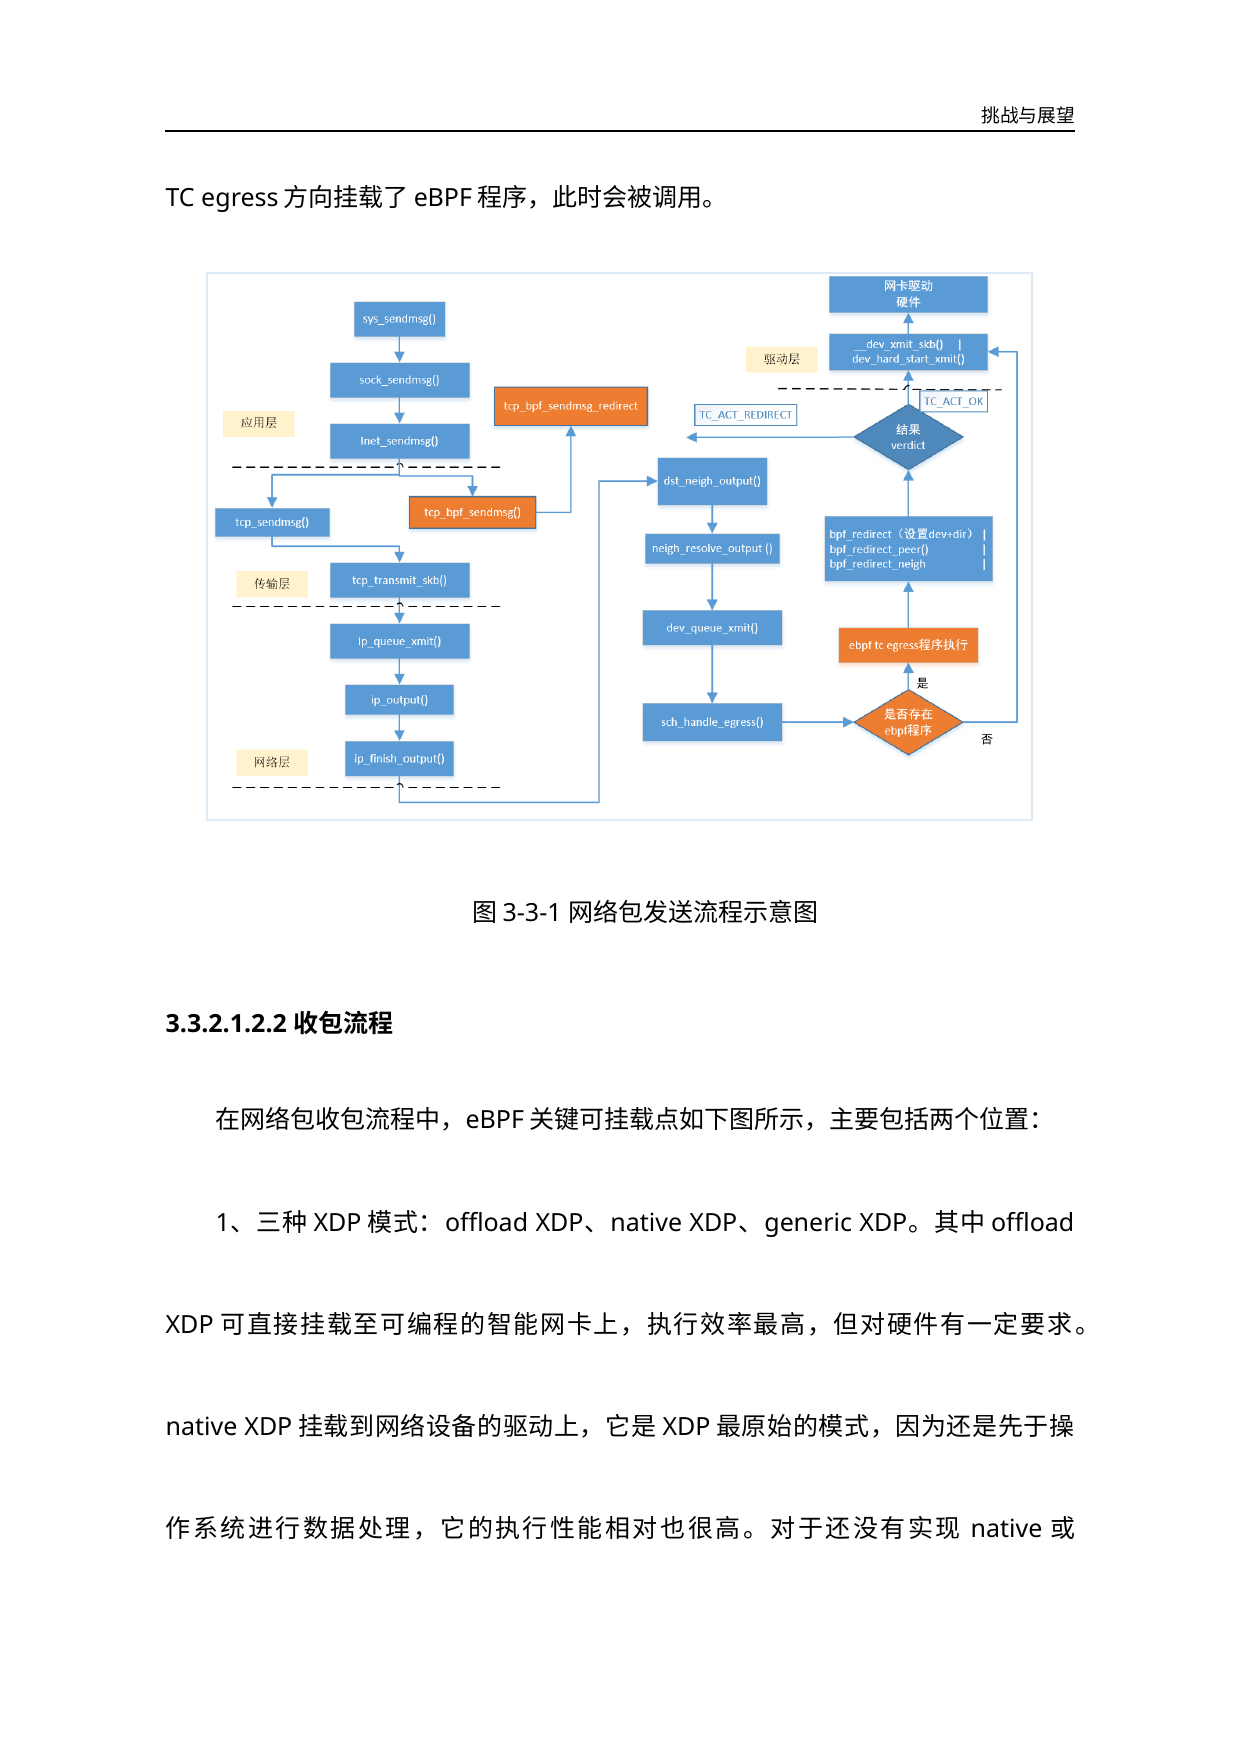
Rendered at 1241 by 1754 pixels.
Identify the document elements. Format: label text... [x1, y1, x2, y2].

picture [208, 274, 1031, 819]
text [165, 162, 1075, 230]
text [165, 1187, 1075, 1561]
text 在网络包收包流程中，eBPF关键可挂载点如下图所示，主要包括两个位置： [165, 1084, 1075, 1152]
text 图3-3-1 网络包发送流程示意图 [165, 876, 1075, 944]
subtitle 3.3.2.1.2.2 收包流程 [165, 987, 1075, 1055]
